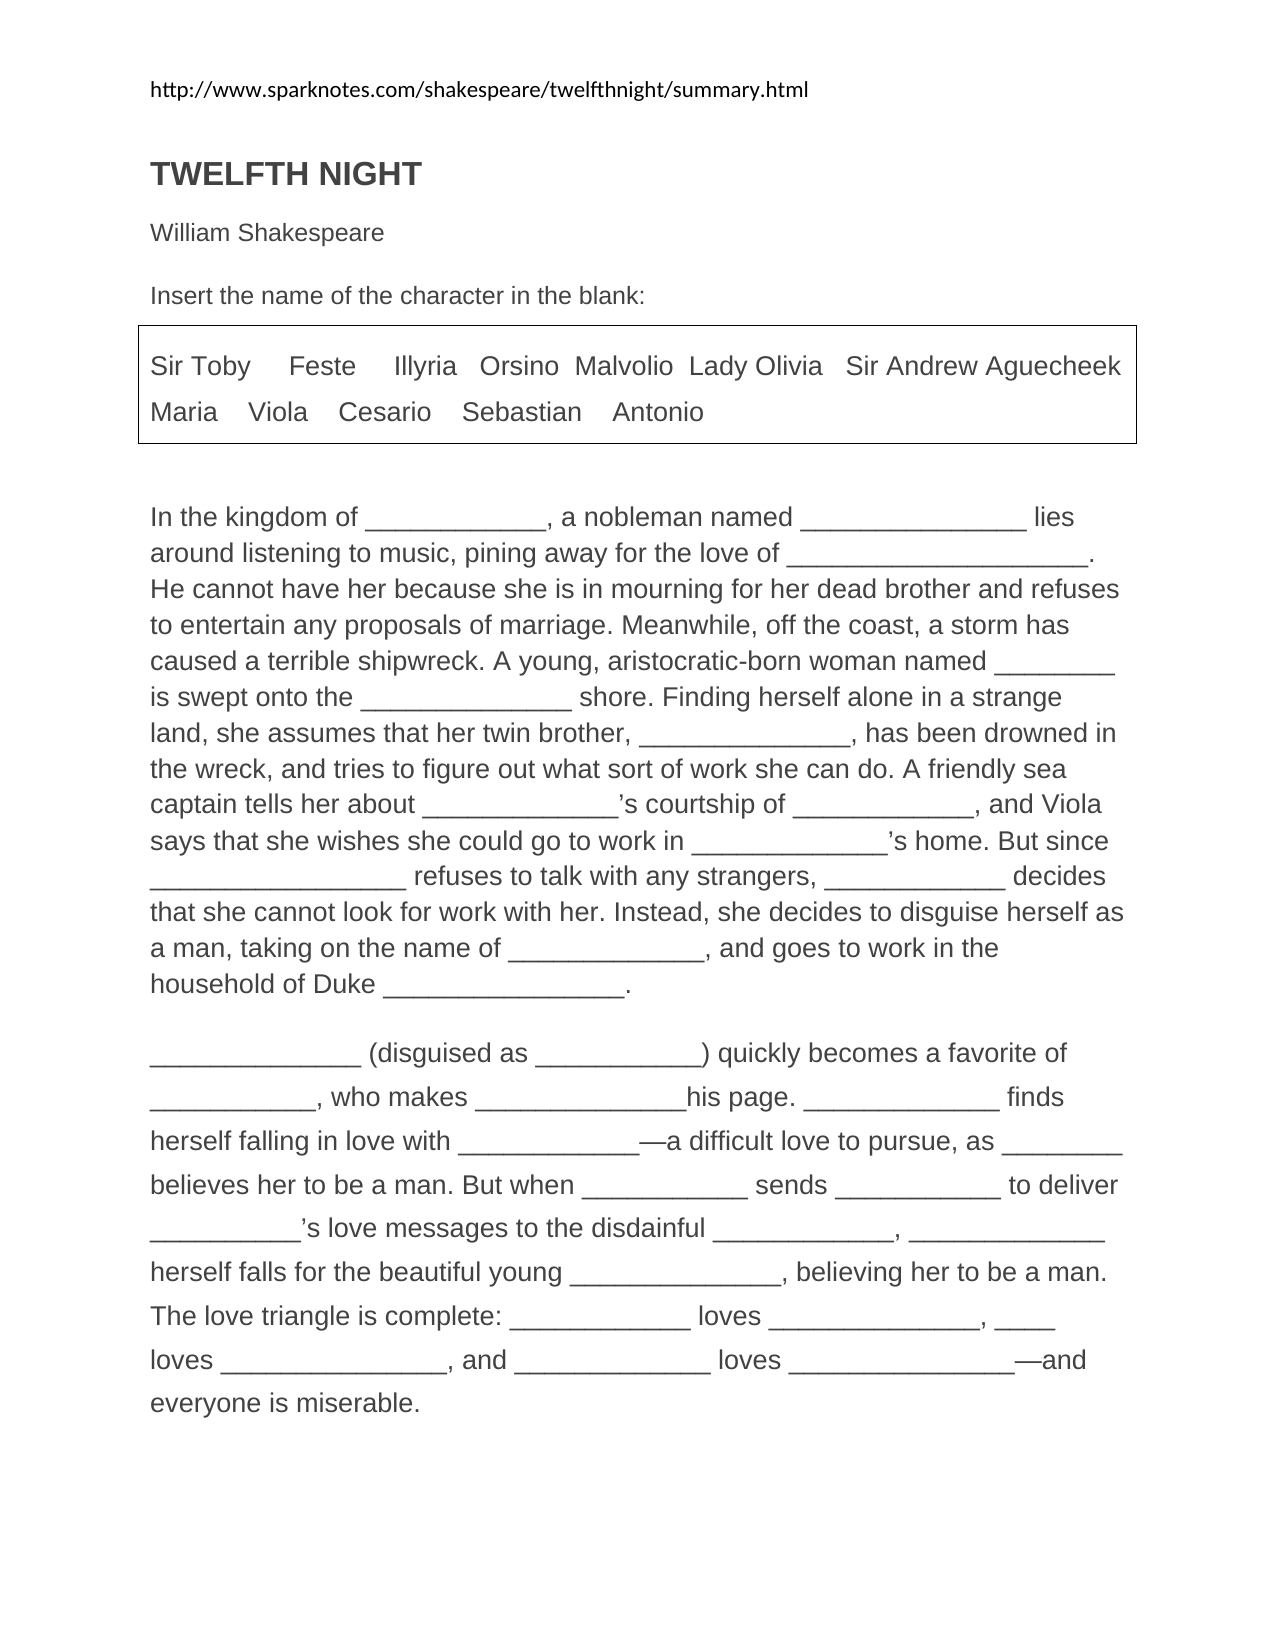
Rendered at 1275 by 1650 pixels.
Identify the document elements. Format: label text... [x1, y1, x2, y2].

text Insert the name of the character in the blank: [150, 262, 1125, 309]
text In the kingdom of ____________, a nobleman named _______________ lies around listening to music, pining away for the love of ____________________. He cannot have her because she is in mourning for her dead brother and refuses to entertain any proposals of marriage. Meanwhile, off the coast, a storm has caused a terrible shipwreck. A young, aristocratic-born woman named ________ is swept onto the ______________ shore. Finding herself alone in a strange land, she assumes that her twin brother, ______________, has been drowned in the wreck, and tries to figure out what sort of work she can do. A friendly sea captain tells her about _____________’s courtship of ____________, and Viola says that she wishes she could go to work in _____________’s home. But since _________________ refuses to talk with any strangers, ____________ decides that she cannot look for work with her. Instead, she decides to disguise herself as a man, taking on the name of _____________, and goes to work in the household of Duke ________________. [150, 501, 1125, 999]
text William Shakespeare [150, 200, 1125, 247]
table_header Sir Toby Feste Illyria Orsino Malvolio Lady Olivia Sir Andrew Aguecheek Maria Viola Cesario Sebastian Antonio [139, 326, 1136, 443]
text TWELFTH NIGHT [150, 150, 1125, 192]
text ______________ (disguised as ___________) quickly becomes a favorite of ___________, who makes ______________his page. _____________ finds herself falling in love with ____________—a difficult love to pursue, as ________ believes her to be a man. But when ___________ sends ___________ to deliver __________’s love messages to the disdainful ____________, _____________ herself falls for the beautiful young ______________, believing her to be a man. The love triangle is complete: ____________ loves ______________, ____ loves _______________, and _____________ loves _______________—and everyone is miserable. [150, 1025, 1125, 1419]
